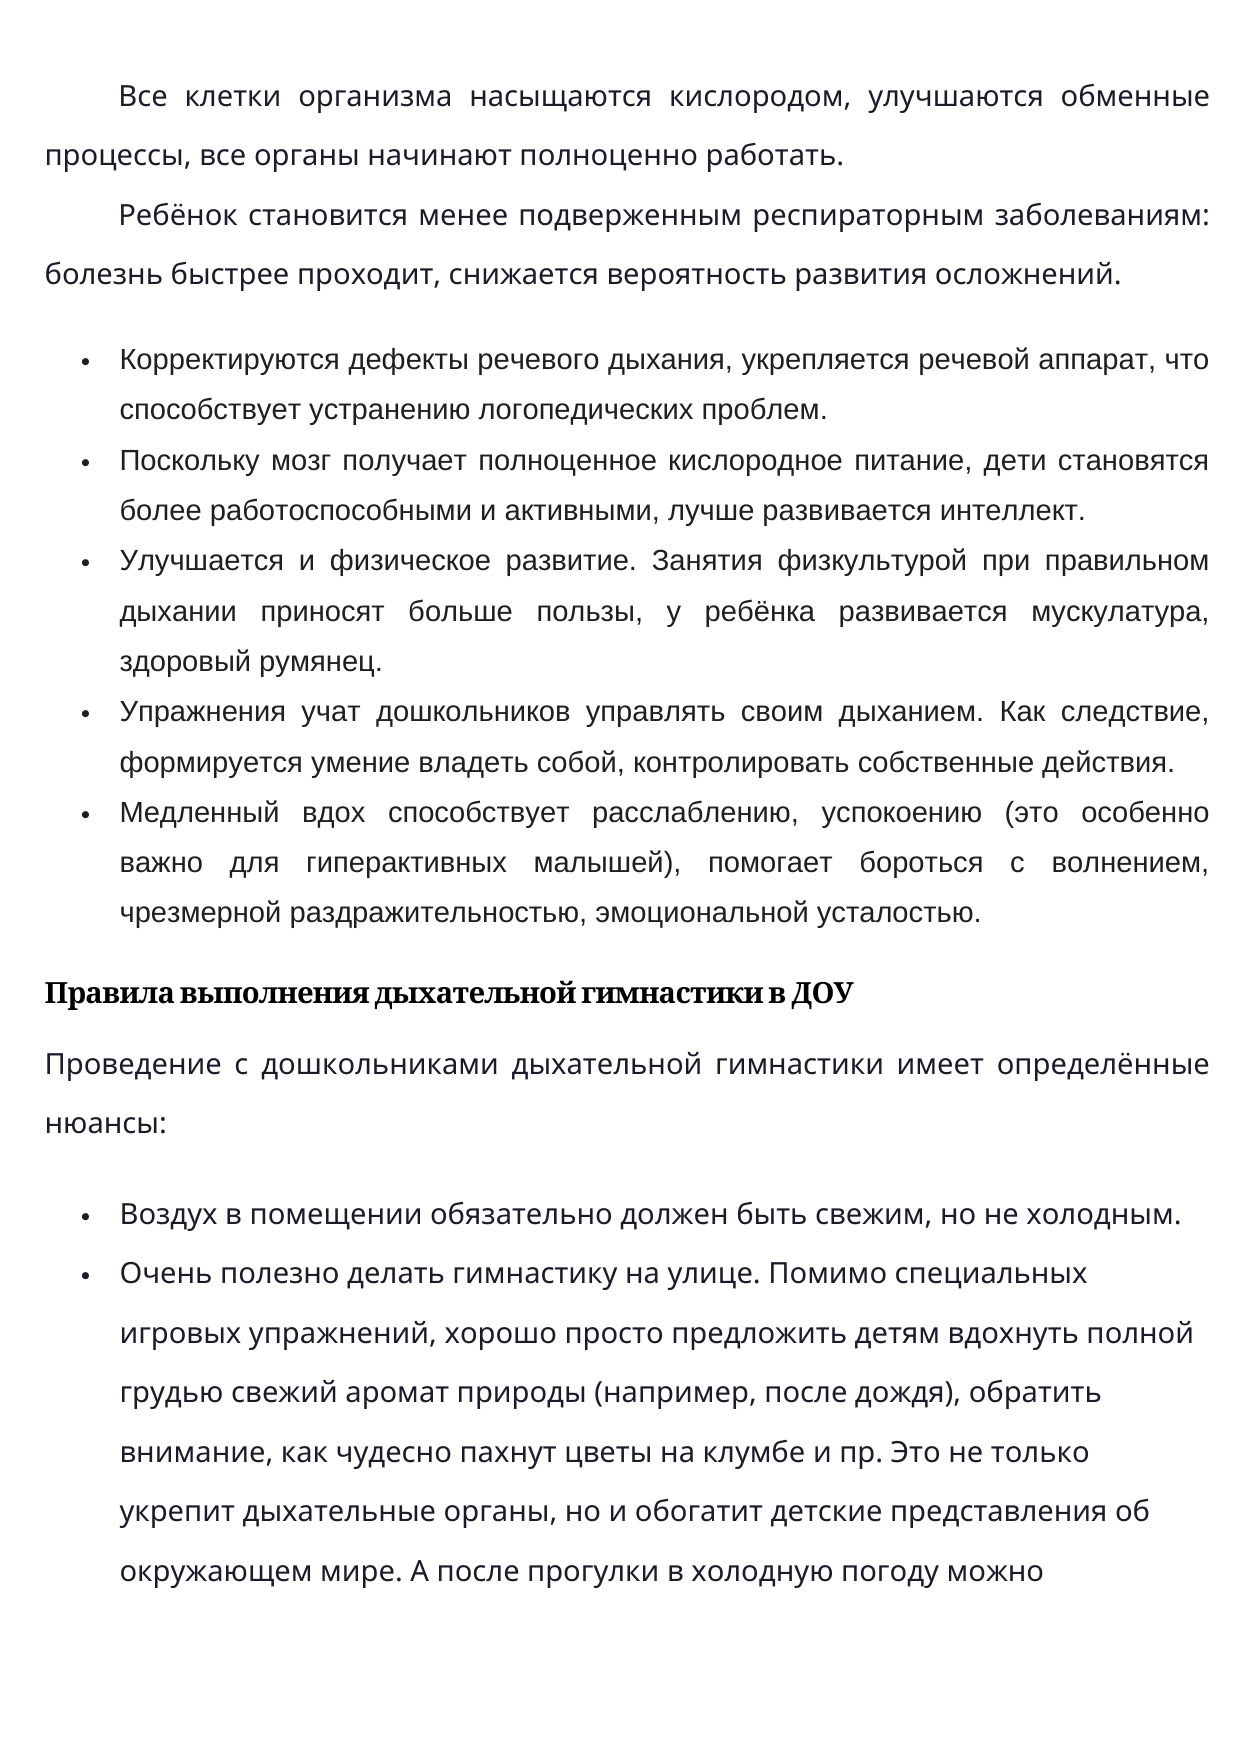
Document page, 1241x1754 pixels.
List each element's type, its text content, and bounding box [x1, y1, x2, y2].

list Улучшается и физическое развитие. Занятия физкультурой при правильном дыхании приносят больше пользы, у ребёнка развивается мускулатура, здоровый румянец. [82, 543, 1211, 677]
list Воздух в помещении обязательно должен быть свежим, но не холодным. [82, 1193, 1211, 1233]
list Упражнения учат дошкольников управлять своим дыханием. Как следствие, формируется умение владеть собой, контролировать собственные действия. [82, 694, 1211, 778]
text Ребёнок становится менее подверженным респираторным заболеваниям: болезнь быстрее проходит, снижается вероятность развития осложнений. [44, 194, 1211, 293]
list Поскольку мозг получает полноценное кислородное питание, дети становятся более работоспособными и активными, лучше развивается интеллект. [82, 443, 1211, 527]
subtitle Правила выполнения дыхательной гимнастики в ДОУ [44, 977, 1211, 1011]
list Медленный вдох способствует расслаблению, успокоению (это особенно важно для гиперактивных малышей), помогает бороться с волнением, чрезмерной раздражительностью, эмоциональной усталостью. [82, 795, 1211, 929]
text Проведение с дошкольниками дыхательной гимнастики имеет определённые нюансы: [44, 1043, 1211, 1142]
list Корректируются дефекты речевого дыхания, укрепляется речевой аппарат, что способствует устранению логопедических проблем. [82, 342, 1211, 426]
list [82, 1253, 1211, 1590]
text Все клетки организма насыщаются кислородом, улучшаются обменные процессы, все органы начинают полноценно работать. [44, 75, 1211, 174]
